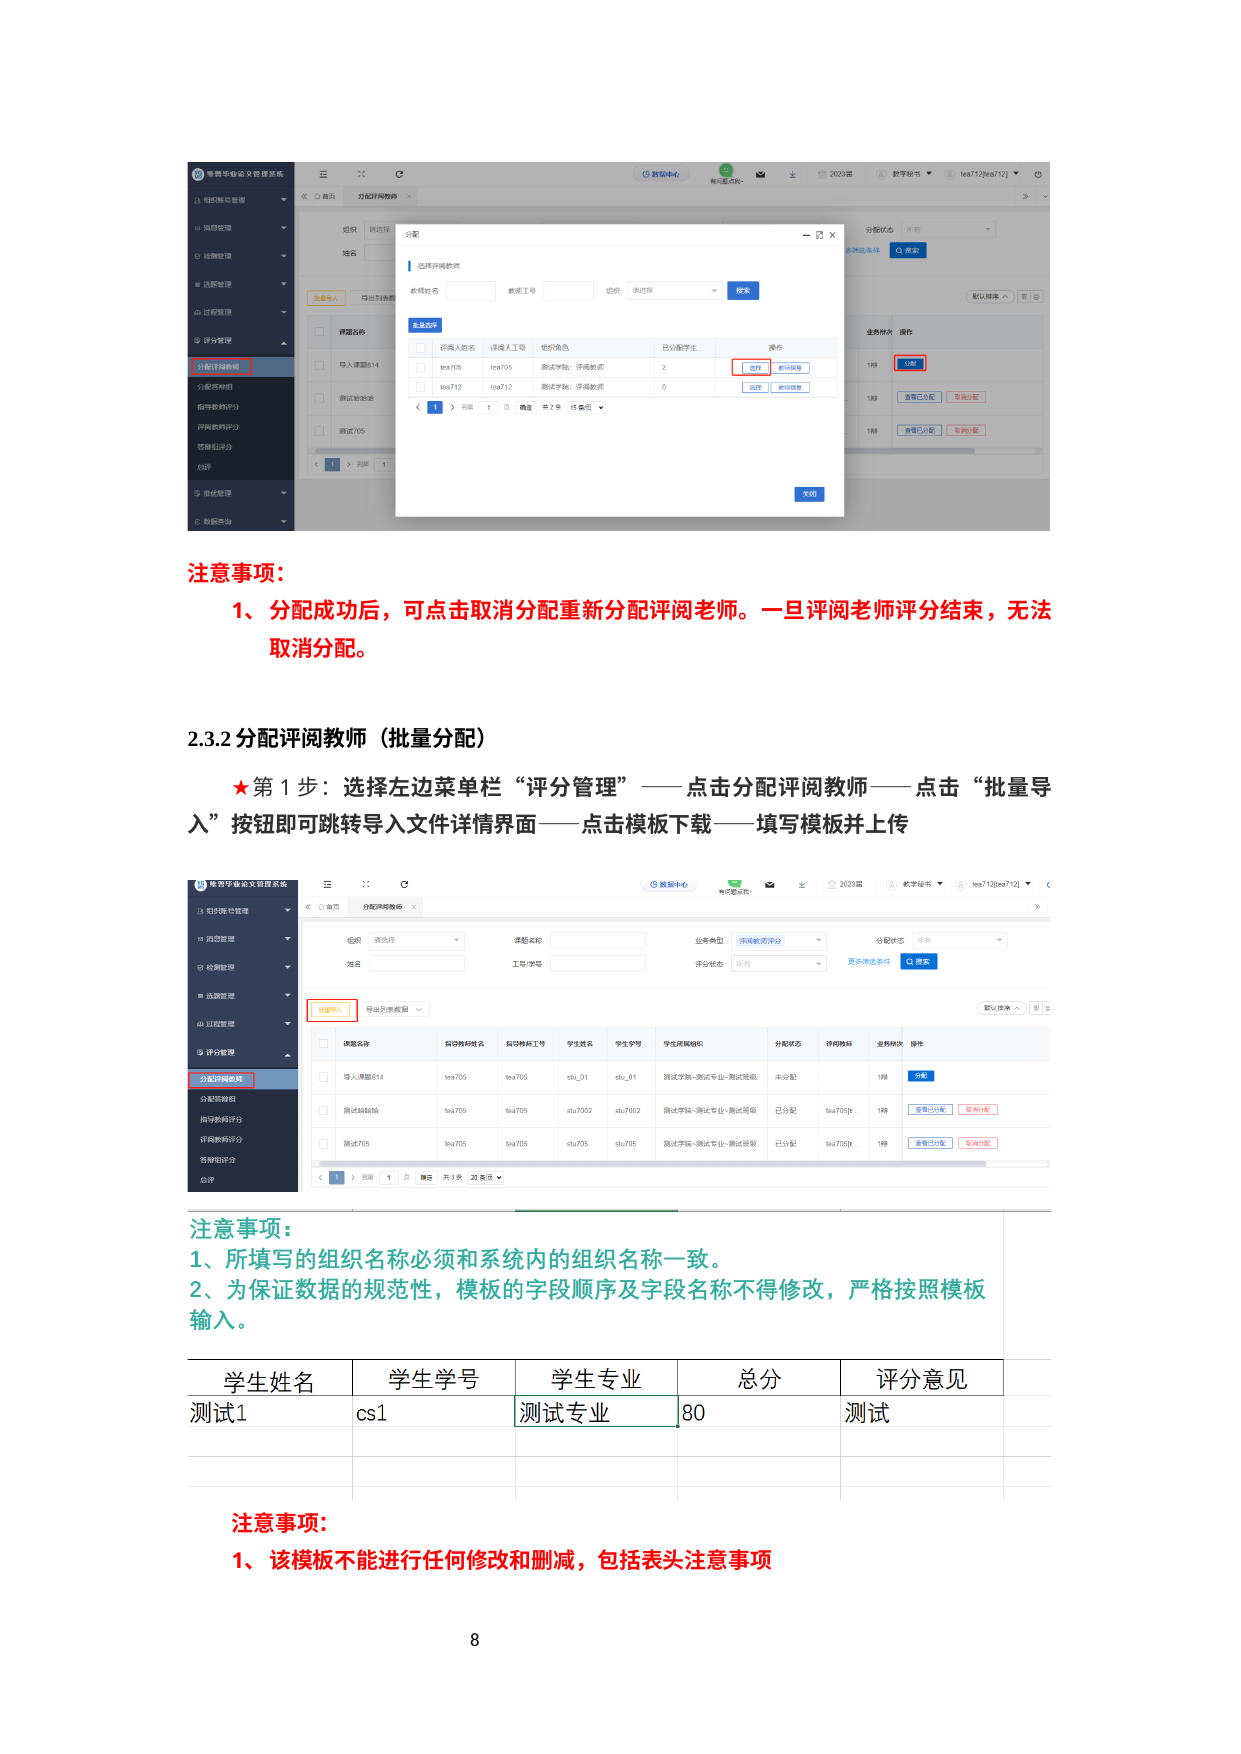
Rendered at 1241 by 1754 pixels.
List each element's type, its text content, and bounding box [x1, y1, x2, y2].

picture [187, 1209, 1052, 1500]
picture [187, 162, 1050, 531]
subtitle 2.3.2分配评阅教师（批量分配） [187, 721, 1053, 753]
text ★第1步：选择左边菜单栏“评分管理”——点击分配评阅教师——点击“批量导入”按钮即可跳转导入文件详情界面——点击模板下载——填写模板并上传 [187, 769, 1053, 839]
text 注意事项： [187, 1506, 1053, 1538]
text 注意事项： [187, 556, 1053, 588]
list 该模板不能进行任何修改和删减，包括表头注意事项 [231, 1543, 1053, 1576]
picture [187, 880, 1050, 1192]
list 分配成功后，可点击取消分配重新分配评阅老师。一旦评阅老师评分结束，无法取消分配。 [231, 593, 1053, 663]
